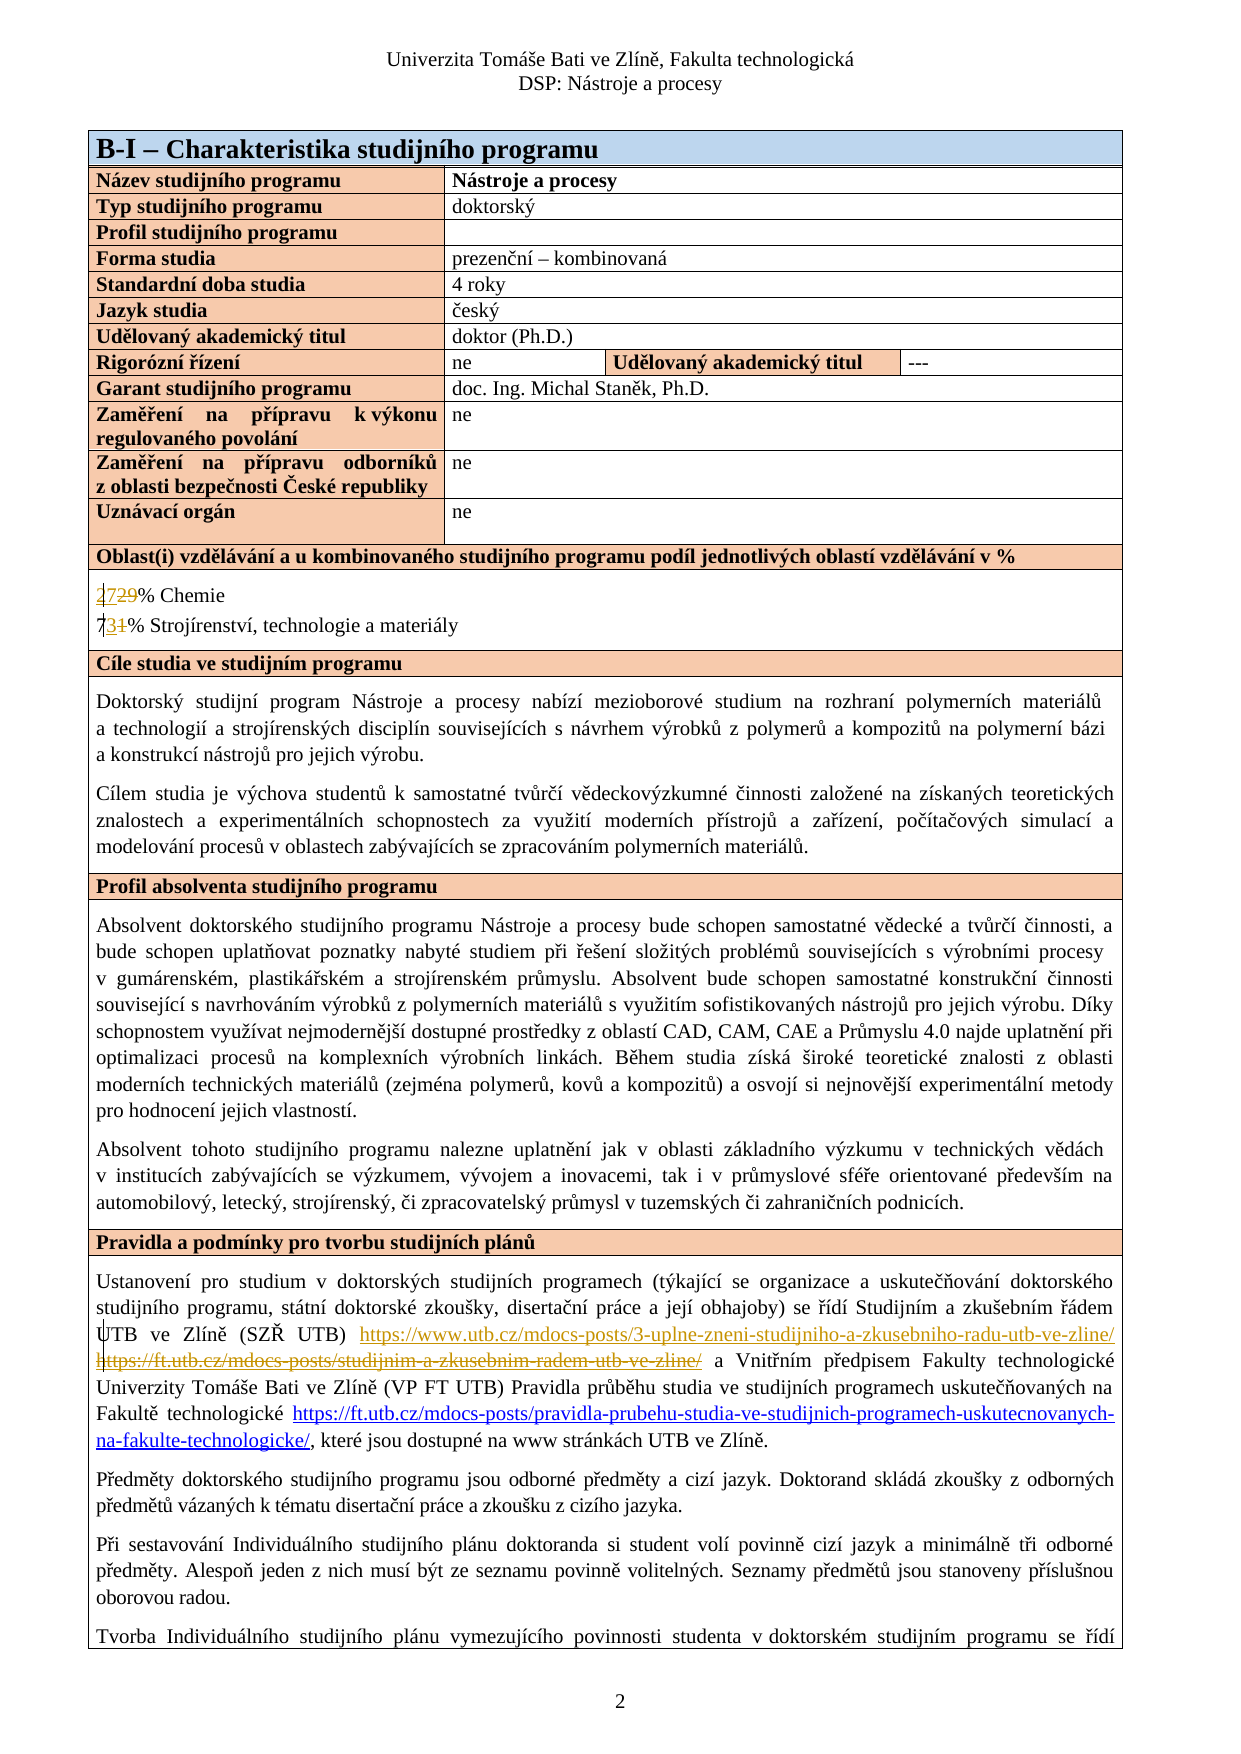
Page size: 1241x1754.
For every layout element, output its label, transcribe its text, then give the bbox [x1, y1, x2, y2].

table_cell doktorský [445, 194, 1122, 219]
table_cell Forma studia [89, 246, 444, 271]
table_cell český [445, 298, 1122, 323]
table_cell ne [445, 350, 605, 375]
table_cell Udělovaný akademický titul [606, 350, 900, 375]
table_cell --- [901, 350, 1122, 375]
table_header B-I – Charakteristika studijního programu [89, 131, 1122, 164]
table_cell Rigorózní řízení [89, 350, 444, 375]
table_cell Název studijního programu [89, 168, 444, 193]
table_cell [89, 1256, 1122, 1648]
table_cell Zaměření na přípravu odborníků z oblasti bezpečnosti České republiky [89, 451, 444, 498]
table_cell Profil absolventa studijního programu [89, 874, 1122, 899]
table_cell ne [445, 499, 1122, 544]
table_cell Doktorský studijní program Nástroje a procesy nabízí mezioborové studium na rozhraní polymerních materiálů a technologií a strojírenských disciplín souvisejících s návrhem výrobků z polymerů a kompozitů na polymerní bázi a konstrukcí nástrojů pro jejich výrobu. Cílem studia je výchova studentů k samostatné tvůrčí vědeckovýzkumné činnosti založené na získaných teoretických znalostech a experimentálních schopnostech za využití moderních přístrojů a zařízení, počítačových simulací a modelování procesů v oblastech zabývajících se zpracováním polymerních materiálů. [89, 677, 1122, 873]
table_cell Uznávací orgán [89, 499, 444, 544]
table_cell Udělovaný akademický titul [89, 324, 444, 349]
table_cell % Chemie 7% Strojírenství, technologie a materiály [89, 570, 1122, 650]
table_cell ne [445, 451, 1122, 498]
table_cell Jazyk studia [89, 298, 444, 323]
table_cell ne [445, 402, 1122, 449]
table_cell Absolvent doktorského studijního programu Nástroje a procesy bude schopen samostatné vědecké a tvůrčí činnosti, a bude schopen uplatňovat poznatky nabyté studiem při řešení složitých problémů souvisejících s výrobními procesy v gumárenském, plastikářském a strojírenském průmyslu. Absolvent bude schopen samostatné konstrukční činnosti související s navrhováním výrobků z polymerních materiálů s využitím sofistikovaných nástrojů pro jejich výrobu. Díky schopnostem využívat nejmodernější dostupné prostředky z oblastí CAD, CAM, CAE a Průmyslu 4.0 najde uplatnění při optimalizaci procesů na komplexních výrobních linkách. Během studia získá široké teoretické znalosti z oblasti moderních technických materiálů (zejména polymerů, kovů a kompozitů) a osvojí si nejnovější experimentální metody pro hodnocení jejich vlastností. Absolvent tohoto studijního programu nalezne uplatnění jak v oblasti základního výzkumu v technických vědách v institucích zabývajících se výzkumem, vývojem a inovacemi, tak i v průmyslové sféře orientované především na automobilový, letecký, strojírenský, či zpracovatelský průmysl v tuzemských či zahraničních podnicích. [89, 900, 1122, 1229]
table_cell doc. Ing. Michal Staněk, Ph.D. [445, 376, 1122, 401]
table_cell Nástroje a procesy [445, 168, 1122, 193]
table_cell Zaměření na přípravu k výkonu regulovaného povolání [89, 402, 444, 449]
table_cell 4 roky [445, 272, 1122, 297]
table_cell prezenční – kombinovaná [445, 246, 1122, 271]
table_cell Pravidla a podmínky pro tvorbu studijních plánů [89, 1230, 1122, 1255]
table_cell Standardní doba studia [89, 272, 444, 297]
table_cell Oblast(i) vzdělávání a u kombinovaného studijního programu podíl jednotlivých oblastí vzdělávání v % [89, 545, 1122, 569]
table_cell [445, 220, 1122, 245]
table_cell doktor (Ph.D.) [445, 324, 1122, 349]
table_cell Garant studijního programu [89, 376, 444, 401]
table_cell Typ studijního programu [89, 194, 444, 219]
table_cell Cíle studia ve studijním programu [89, 651, 1122, 676]
table_cell Profil studijního programu [89, 220, 444, 245]
